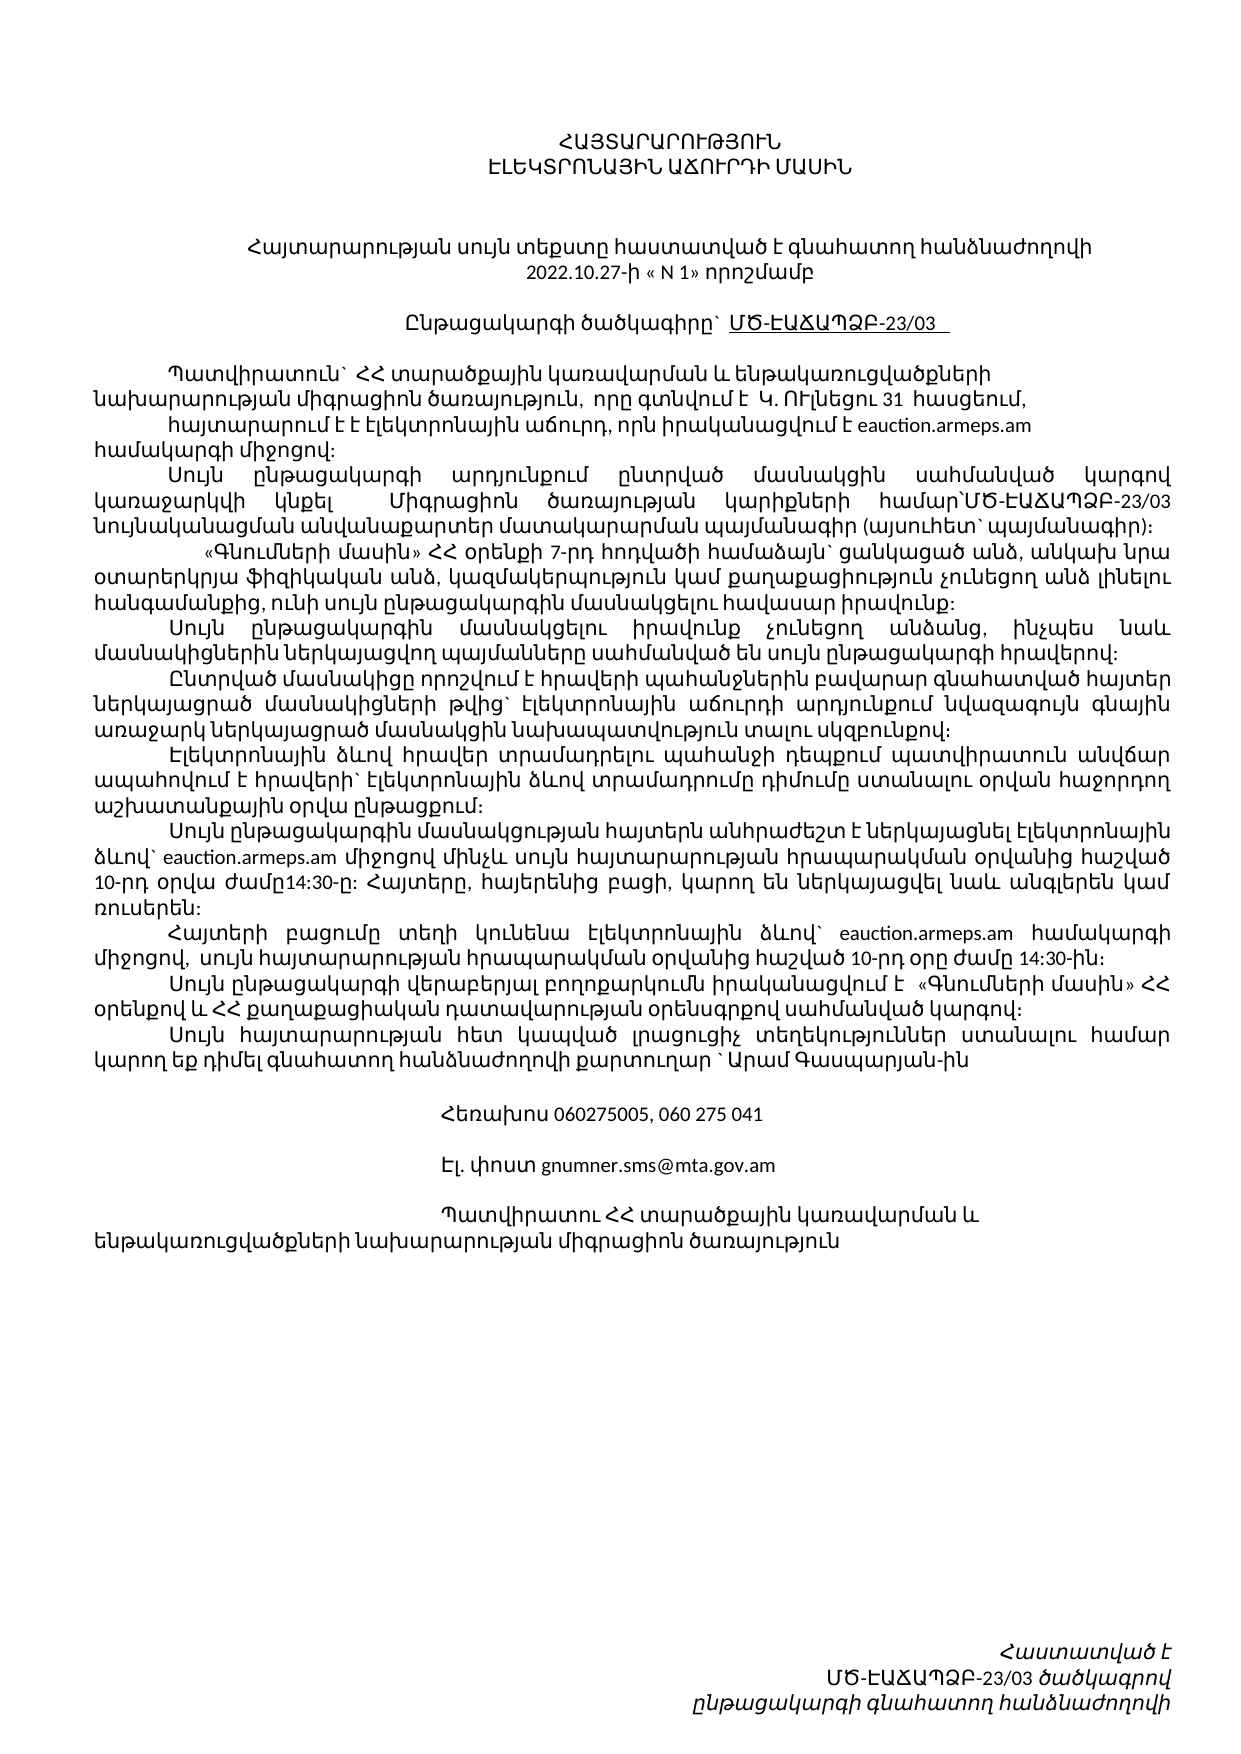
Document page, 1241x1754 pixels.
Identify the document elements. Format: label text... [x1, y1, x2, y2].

text Հեռախոս 060275005, 060 275 041 [94, 1101, 1171, 1126]
text Էլ. փոստ gnumner.sms@mta.gov.am [94, 1152, 1171, 1177]
text 2022.10.27 -ի « N 1» որոշմամբ [94, 259, 1171, 285]
text հայտարարում է է էլեկտրոնային աճուրդ, որն իրականացվում է eauction.armeps.am համակարգի միջոցով: [94, 412, 1171, 463]
text ՄԾ-ԷԱՃԱՊՁԲ-23/03 ծածկագրով [94, 1665, 1171, 1690]
text Էլեկտրոնային ձևով հրավեր տրամադրելու պահանջի դեպքում պատվիրատուն անվճար ապահովում է հրավերի` էլեկտրոնային ձևով տրամադրումը դիմումը ստանալու օրվան հաջորդող աշխատանքային օրվա ընթացքում։ [94, 742, 1171, 818]
text Հայտարարության սույն տեքստը հաստատված է գնահատող հանձնաժողովի [94, 234, 1171, 259]
text Սույն ընթացակարգին մասնակցելու իրավունք չունեցող անձանց, ինչպես նաև մասնակիցներին ներկայացվող պայմանները սահմանված են սույն ընթացակարգի հրավերով: [94, 615, 1171, 666]
text Սույն հայտարարության հետ կապված լրացուցիչ տեղեկություններ ստանալու համար կարող եք դիմել գնահատող հանձնաժողովի քարտուղար ` Արամ Գասպարյան-ին [94, 1022, 1171, 1073]
text ԷԼԵԿՏՐՈՆԱՅԻՆ ԱՃՈՒՐԴԻ ՄԱՍԻՆ [94, 154, 1171, 180]
text Հաստատված է [94, 1639, 1171, 1665]
text Հայտերի բացումը տեղի կունենա էլեկտրոնային ձևով` eauction.armeps.am համակարգի միջոցով, սույն հայտարարության հրապարակման օրվանից հաշված 10-րդ օրը ժամը 14:30-ին։ [94, 920, 1171, 971]
text Սույն ընթացակարգի արդյունքում ընտրված մասնակցին սահմանված կարգով կառաջարկվի կնքել Միգրացիոն ծառայության կարիքների համար՝ՄԾ-ԷԱՃԱՊՁԲ-23/03 նույնականացման անվանաքարտեր մատակարարման պայմանագիր (այսուհետ` պայմանագիր)։ [94, 463, 1171, 539]
text Պատվիրատու ՀՀ տարածքային կառավարման և ենթակառուցվածքների նախարարության միգրացիոն ծառայություն [94, 1203, 1171, 1253]
text Ընթացակարգի ծածկագիրը` ՄԾ-ԷԱՃԱՊՁԲ-23/03 [94, 310, 1171, 336]
text «Գնումների մասին» ՀՀ օրենքի 7-րդ հոդվածի համաձայն` ցանկացած անձ, անկախ նրա օտարերկրյա ֆիզիկական անձ, կազմակերպություն կամ քաղաքացիություն չունեցող անձ լինելու հանգամանքից, ունի սույն ընթացակարգին մասնակցելու հավասար իրավունք: [94, 539, 1171, 615]
text Պատվիրատուն` ՀՀ տարածքային կառավարման և ենթակառուցվածքների նախարարության միգրացիոն ծառայություն, որը գտնվում է Կ. ՈՒլնեցու 31 հասցեում, [94, 361, 1171, 412]
text ընթացակարգի գնահատող հանձնաժողովի [94, 1690, 1171, 1716]
text Սույն ընթացակարգի վերաբերյալ բողոքարկումն իրականացվում է «Գնումների մասին» ՀՀ օրենքով և ՀՀ քաղաքացիական դատավարության օրենսգրքով սահմանված կարգով։ [94, 971, 1171, 1022]
text Ընտրված մասնակիցը որոշվում է հրավերի պահանջներին բավարար գնահատված հայտեր ներկայացրած մասնակիցների թվից` էլեկտրոնային աճուրդի արդյունքում նվազագույն գնային առաջարկ ներկայացրած մասնակցին նախապատվություն տալու սկզբունքով։ [94, 666, 1171, 742]
text ՀԱՅՏԱՐԱՐՈՒԹՅՈՒՆ [94, 129, 1171, 154]
text Սույն ընթացակարգին մասնակցության հայտերն անհրաժեշտ է ներկայացնել էլեկտրոնային ձևով` eauction.armeps.am միջոցով մինչև սույն հայտարարության հրապարակման օրվանից հաշված 10-րդ օրվա ժամը14:30-ը: Հայտերը, հայերենից բացի, կարող են ներկայացվել նաև անգլերեն կամ ռուսերեն: [94, 818, 1171, 920]
